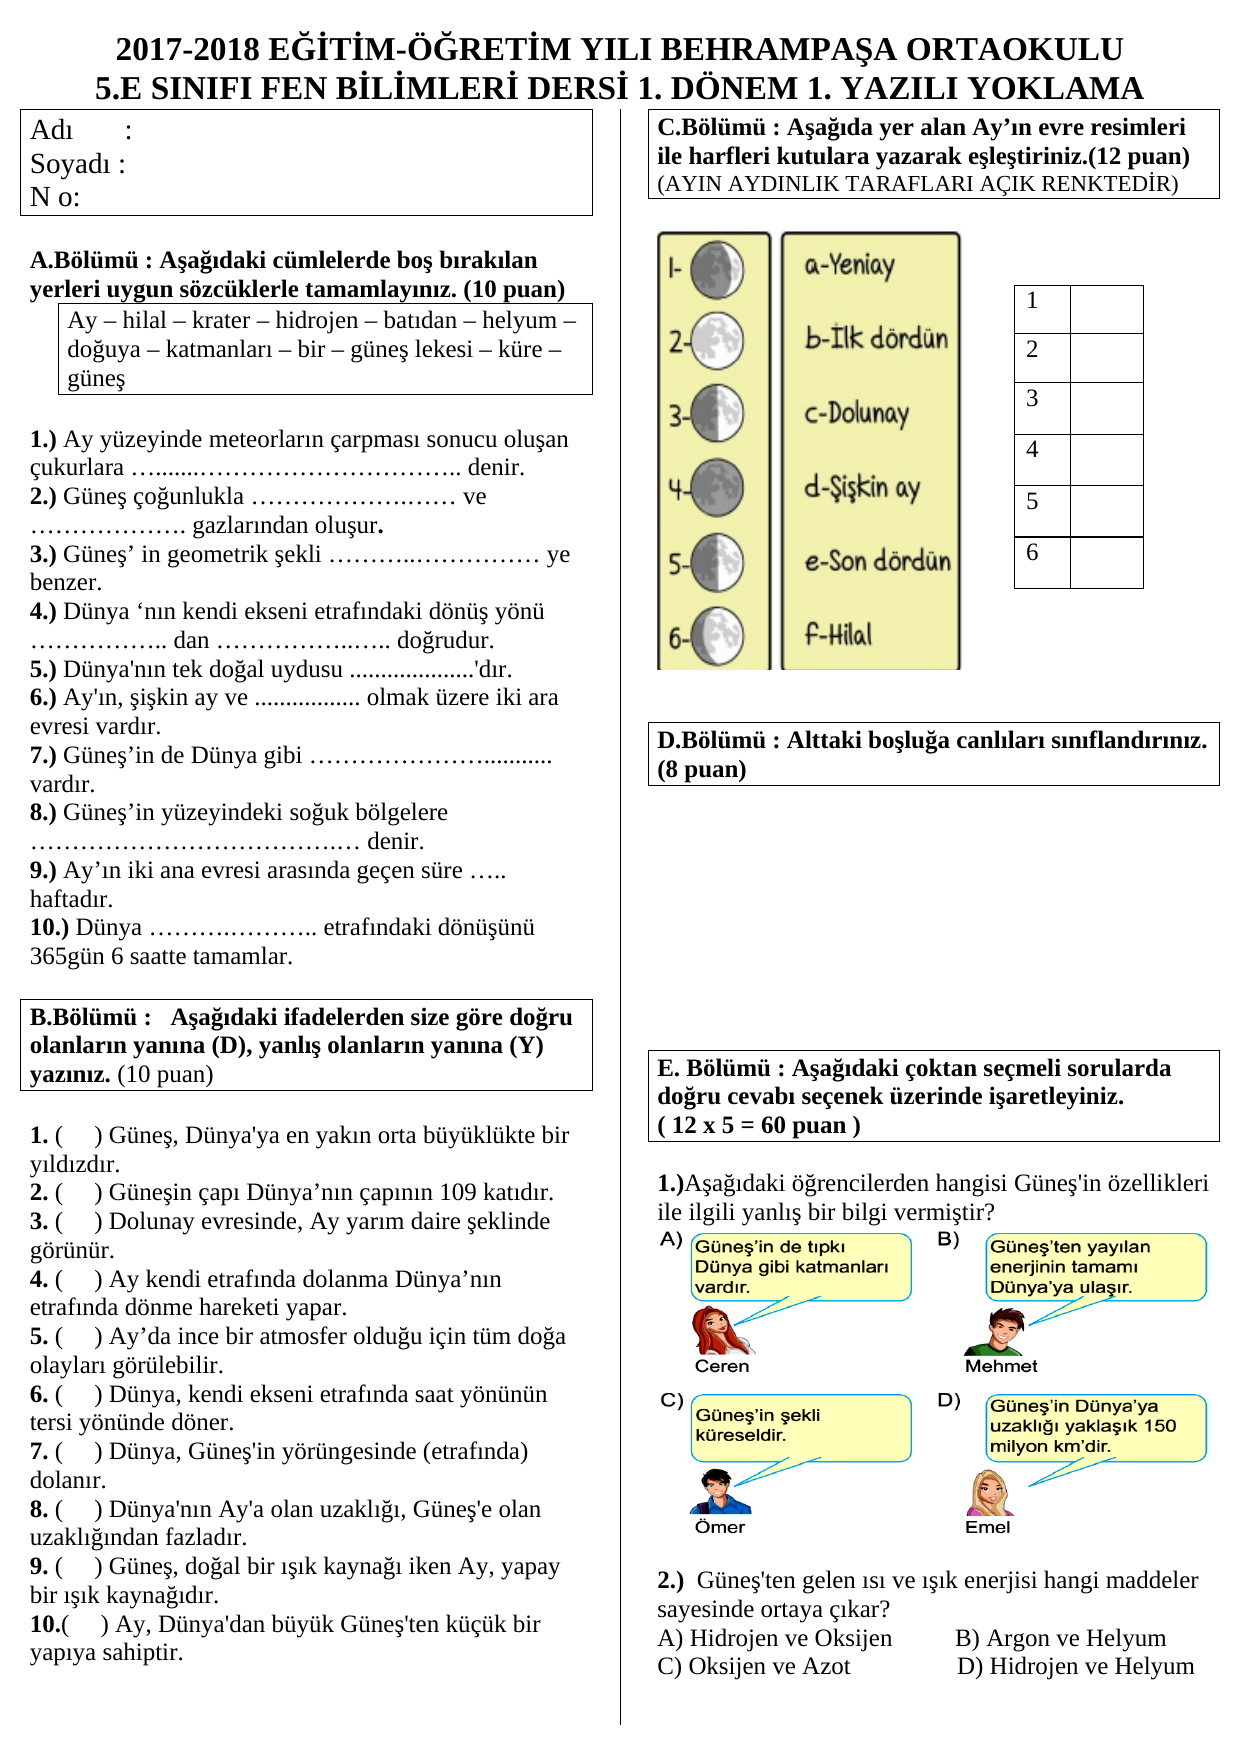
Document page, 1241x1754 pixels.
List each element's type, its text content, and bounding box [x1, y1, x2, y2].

text 9. ( ) Güneş, doğal bir ışık kaynağı iken Ay, yapay bir ışık kaynağıdır. [29, 1551, 583, 1609]
text 10.) Dünya ……….……….. etrafındaki dönüşünü 365gün 6 saatte tamamlar. [29, 912, 583, 970]
text 8. ( ) Dünya'nın Ay'a olan uzaklığı, Güneş'e olan uzaklığından fazladır. [29, 1494, 583, 1551]
text 5. ( ) Ay’da ince bir atmosfer olduğu için tüm doğa olayları görülebilir. [29, 1321, 583, 1379]
text (AYIN AYDINLIK TARAFLARI AÇIK RENKTEDİR) [649, 167, 1219, 198]
text 1.)Aşağıdaki öğrencilerden hangisi Güneş'in özellikleri ile ilgili yanlış bir bilgi vermiştir? [657, 1168, 1211, 1226]
text 3.) Güneş’ in geometrik şekli ………..…………… ye benzer. [29, 539, 583, 596]
text 3. ( ) Dolunay evresinde, Ay yarım daire şeklinde görünür. [29, 1206, 583, 1264]
table_cell 3 [1015, 383, 1070, 433]
table_cell [1071, 334, 1143, 382]
text 4.) Dünya ‘nın kendi ekseni etrafındaki dönüş yönü …………….. dan ……………..….. doğrudur. [29, 596, 583, 654]
text B.Bölümü : Aşağıdaki ifadelerden size göre doğru olanların yanına (D), yanlış olanların yanına (Y) yazınız. (10 puan) [21, 1000, 592, 1090]
text 7.) Güneş’in de Dünya gibi …………………........... vardır. [29, 740, 583, 797]
table_cell 4 [1015, 435, 1070, 485]
text 5.) Dünya'nın tek doğal uydusu ....................'dır. [29, 654, 583, 682]
text 4. ( ) Ay kendi etrafında dolanma Dünya’nın etrafında dönme hareketi yapar. [29, 1264, 583, 1321]
text 2.) Güneş'ten gelen ısı ve ışık enerjisi hangi maddeler sayesinde ortaya çıkar? A) Hidrojen ve Oksijen B) Argon ve Helyum C) Oksijen ve Azot D) Hidrojen ve Helyum [657, 1565, 1211, 1680]
text Adı : [21, 110, 592, 146]
text C.Bölümü : Aşağıda yer alan Ay’ın evre resimleri ile harfleri kutulara yazarak eşleştiriniz.(12 puan) [649, 110, 1219, 167]
table_cell [1071, 435, 1143, 485]
text 9.) Ay’ın iki ana evresi arasında geçen süre ….. haftadır. [29, 855, 583, 912]
text 6. ( ) Dünya, kendi ekseni etrafında saat yönünün tersi yönünde döner. [29, 1379, 583, 1436]
table_cell 2 [1015, 334, 1070, 382]
table_header [1071, 286, 1143, 333]
table_header 1 [1015, 286, 1070, 333]
text 7. ( ) Dünya, Güneş'in yörüngesinde (etrafında) dolanır. [29, 1436, 583, 1494]
text 2017-2018 EĞİTİM-ÖĞRETİM YILI BEHRAMPAŞA ORTAOKULU [29, 29, 1211, 68]
table_cell [1071, 486, 1143, 536]
text 5.E SINIFI FEN BİLİMLERİ DERSİ 1. DÖNEM 1. YAZILI YOKLAMA [29, 68, 1211, 106]
text 1.) Ay yüzeyinde meteorların çarpması sonucu oluşan çukurlara ….......………………………….. denir. [29, 424, 583, 481]
text 8.) Güneş’in yüzeyindeki soğuk bölgelere ……………………………….… denir. [29, 797, 583, 855]
text 2. ( ) Güneşin çapı Dünya’nın çapının 109 katıdır. [29, 1177, 583, 1206]
text Soyadı : [29, 146, 583, 176]
text Ay – hilal – krater – hidrojen – batıdan – helyum – doğuya – katmanları – bir – güneş lekesi – küre – güneş [59, 304, 592, 394]
table_cell 6 [1015, 538, 1070, 588]
text D.Bölümü : Alttaki boşluğa canlıları sınıflandırınız. [649, 723, 1219, 751]
text E. Bölümü : Aşağıdaki çoktan seçmeli sorularda doğru cevabı seçenek üzerinde işaretleyiniz. [649, 1051, 1219, 1107]
text 6.) Ay'ın, şişkin ay ve ................. olmak üzere iki ara evresi vardır. [29, 682, 583, 740]
table_cell [1071, 383, 1143, 433]
text 2.) Güneş çoğunlukla ……………….…… ve ………………. gazlarından oluşur. [29, 481, 583, 539]
text N o: [21, 176, 592, 215]
text A.Bölümü : Aşağıdaki cümlelerde boş bırakılan yerleri uygun sözcüklerle tamamlayınız. (10 puan) [29, 245, 583, 302]
text (8 puan) [649, 751, 1219, 785]
text 1. ( ) Güneş, Dünya'ya en yakın orta büyüklükte bir yıldızdır. [29, 1120, 583, 1177]
table_cell 5 [1015, 486, 1070, 536]
text ( 12 x 5 = 60 puan ) [649, 1107, 1219, 1141]
table_cell [1071, 538, 1143, 588]
text 10.( ) Ay, Dünya'dan büyük Güneş'ten küçük bir yapıya sahiptir. [29, 1609, 583, 1666]
